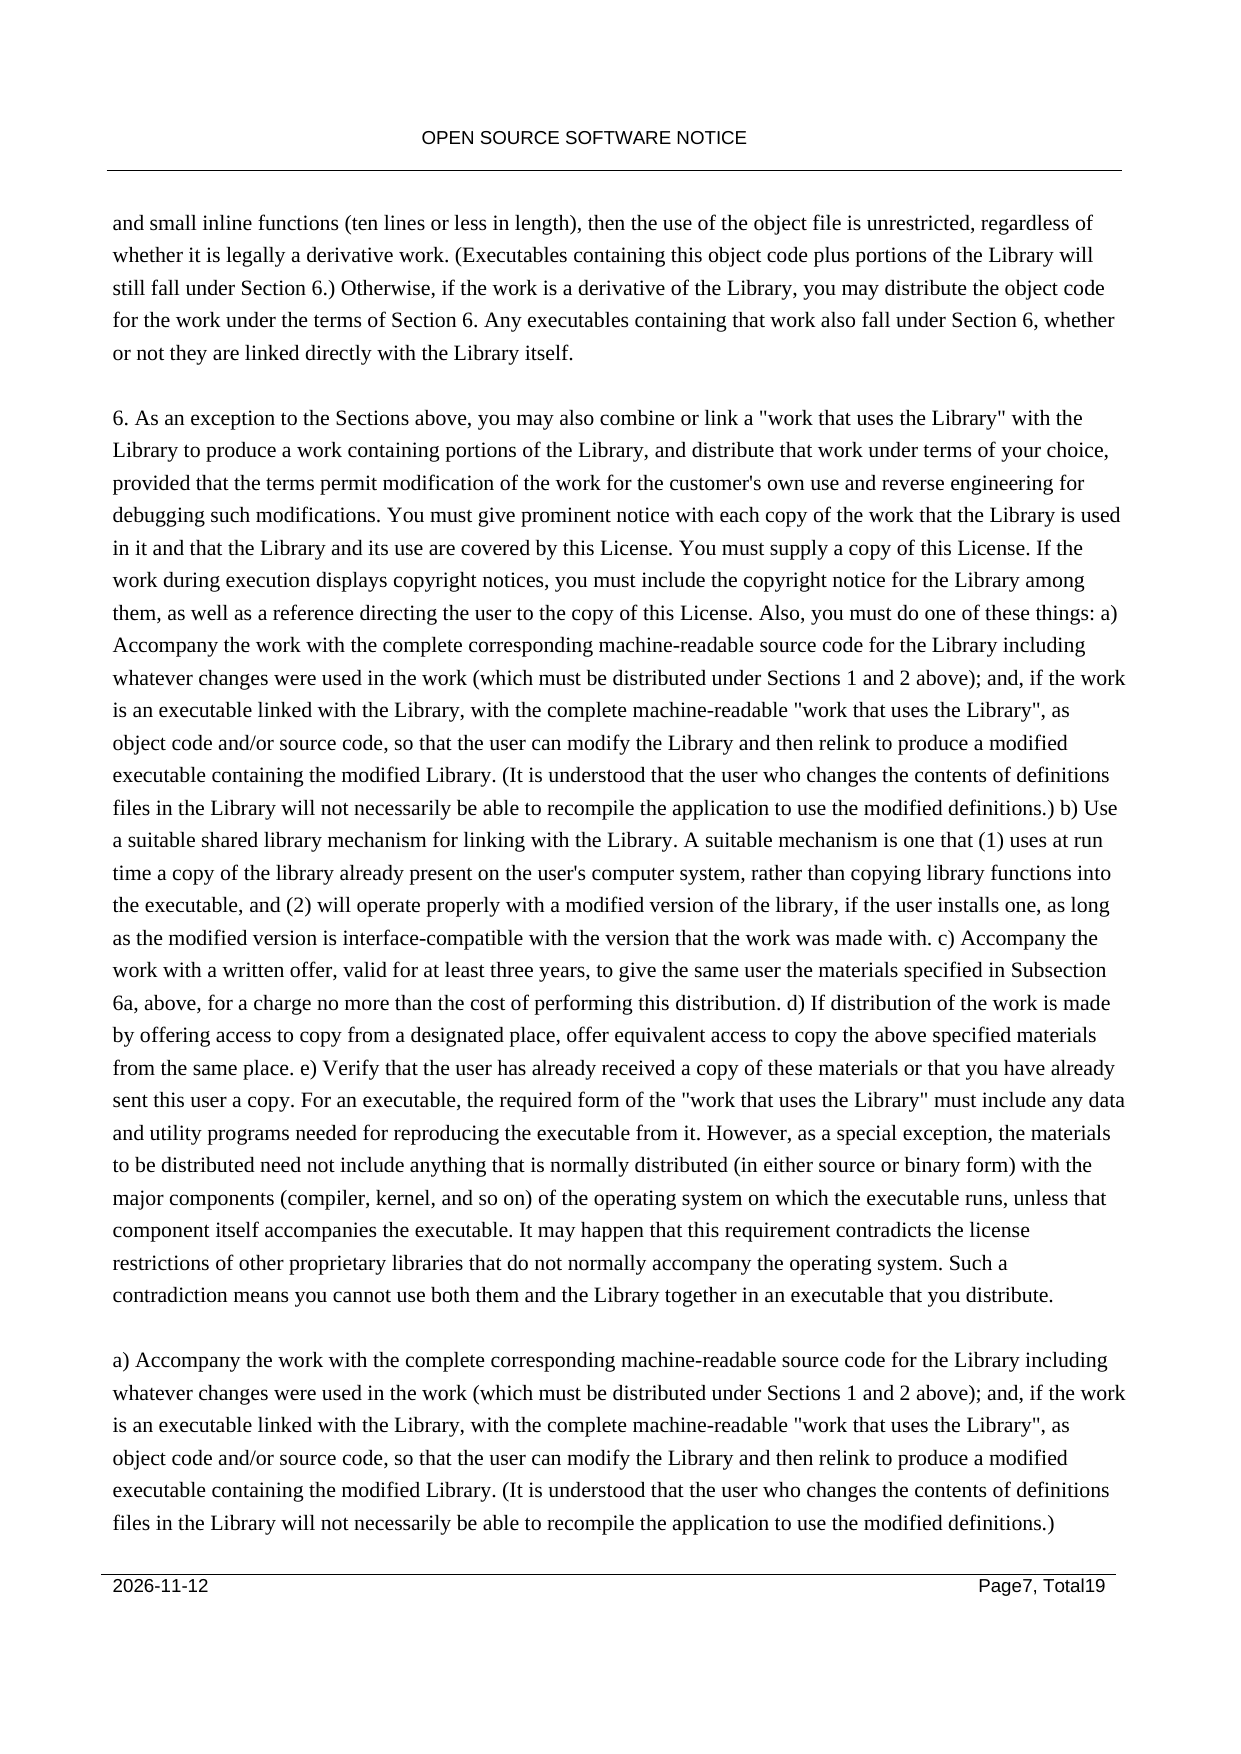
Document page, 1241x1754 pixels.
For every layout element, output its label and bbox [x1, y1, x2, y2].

text [112, 206, 1128, 1539]
